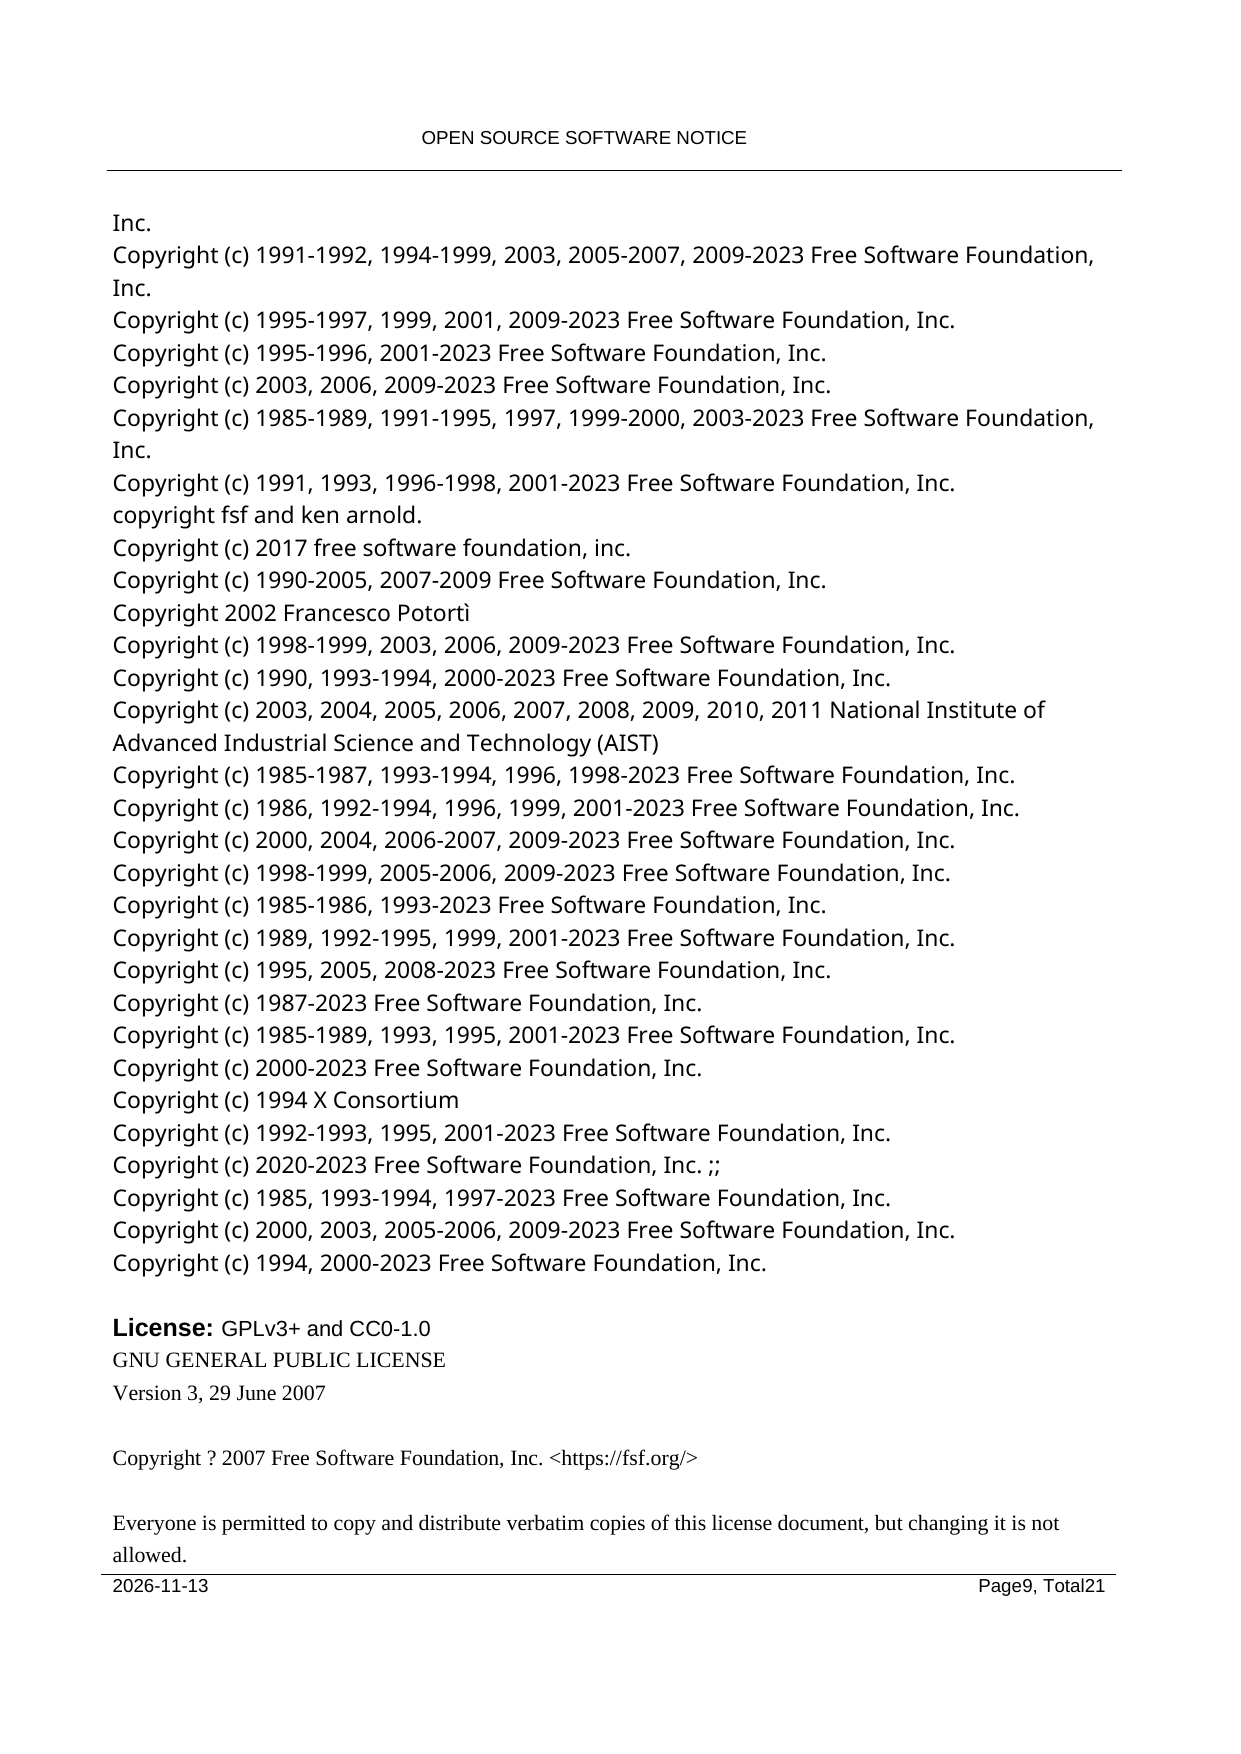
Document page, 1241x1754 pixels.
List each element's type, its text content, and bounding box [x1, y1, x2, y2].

text License: GPLv3+ and CC0-1.0 [112, 1311, 1128, 1344]
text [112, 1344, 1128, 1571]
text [112, 206, 1128, 1311]
